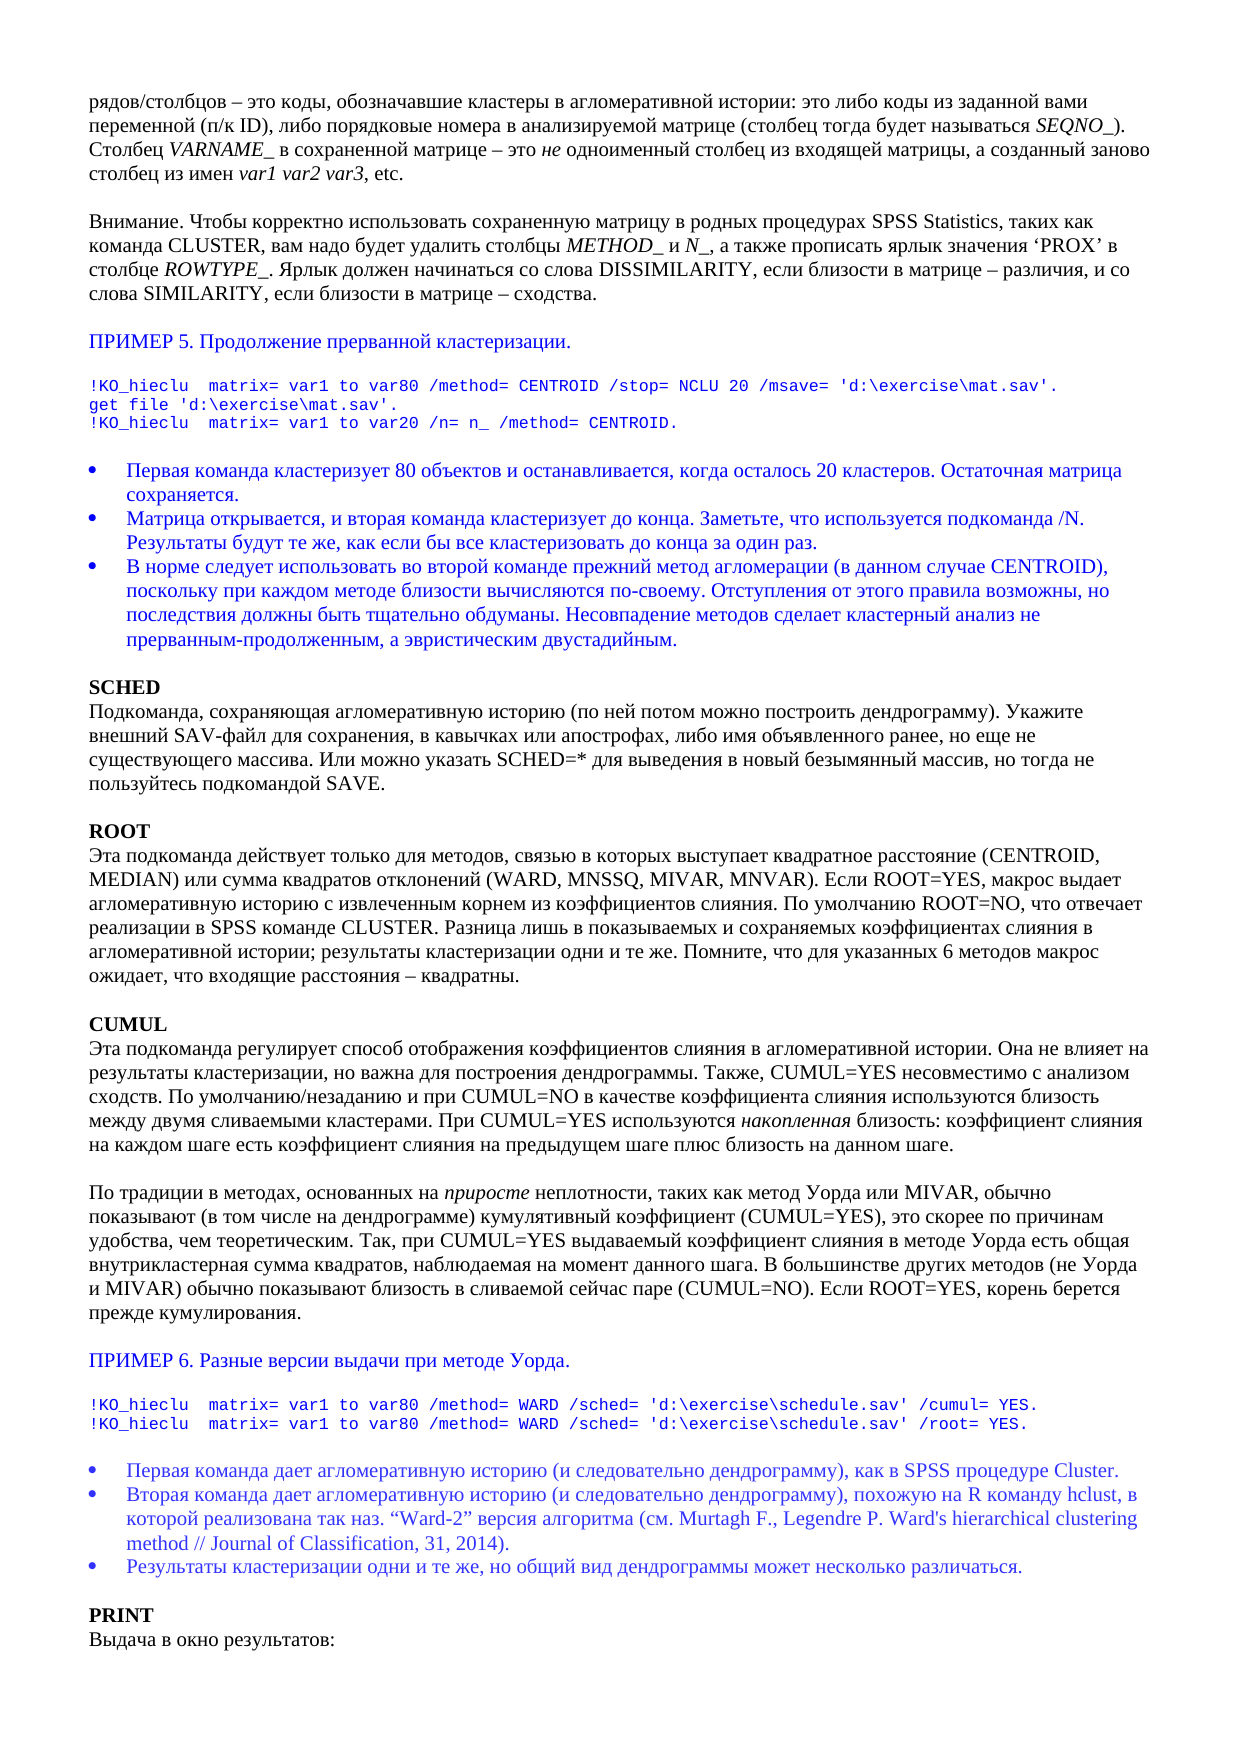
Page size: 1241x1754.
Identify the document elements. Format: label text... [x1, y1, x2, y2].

text !KO_hieclu matrix= var1 to var80 /method= WARD /sched= 'd:\exercise\schedule.sav' /root= YES. [89, 1415, 1152, 1434]
list Первая команда дает агломеративную историю (и следовательно дендрограмму), как в SPSS процедуре Cluster. [89, 1458, 1152, 1482]
text ПРИМЕР 5. Продолжение прерванной кластеризации. [89, 329, 1152, 353]
text !KO_hieclu matrix= var1 to var20 /n= n_ /method= CENTROID. [89, 415, 1152, 434]
text get file 'd:\exercise\mat.sav'. [89, 396, 1152, 415]
text ПРИМЕР 6. Разные версии выдачи при методе Уорда. [89, 1348, 1152, 1372]
list В норме следует использовать во второй команде прежний метод агломерации (в данном случае CENTROID), поскольку при каждом методе близости вычисляются по-своему. Отступления от этого правила возможны, но последствия должны быть тщательно обдуманы. Несовпадение методов сделает кластерный анализ не прерванным-продолженным, а эвристическим двустадийным. [89, 554, 1152, 651]
text Эта подкоманда действует только для методов, связью в которых выступает квадратное расстояние (CENTROID, MEDIAN) или сумма квадратов отклонений (WARD, MNSSQ, MIVAR, MNVAR). Если ROOT=YES, макрос выдает агломеративную историю с извлеченным корнем из коэффициентов слияния. По умолчанию ROOT=NO, что отвечает реализации в SPSS команде CLUSTER. Разница лишь в показываемых и сохраняемых коэффициентах слияния в агломеративной истории; результаты кластеризации одни и те же. Помните, что для указанных 6 методов макрос ожидает, что входящие расстояния – квадратны. [89, 843, 1152, 987]
text Выдача в окно результатов: [89, 1627, 1152, 1651]
text !KO_hieclu matrix= var1 to var80 /method= CENTROID /stop= NCLU 20 /msave= 'd:\exercise\mat.sav'. [89, 377, 1152, 396]
text ROOT [89, 819, 1152, 843]
text Внимание. Чтобы корректно использовать сохраненную матрицу в родных процедурах SPSS Statistics, таких как команда CLUSTER, вам надо будет удалить столбцы METHOD_ и N_, а также прописать ярлык значения ‘PROX’ в столбце ROWTYPE_. Ярлык должен начинаться со слова DISSIMILARITY, если близости в матрице – различия, и со слова SIMILARITY, если близости в матрице – сходства. [89, 209, 1152, 305]
text Эта подкоманда регулирует способ отображения коэффициентов слияния в агломеративной истории. Она не влияет на результаты кластеризации, но важна для построения дендрограммы. Также, CUMUL=YES несовместимо с анализом сходств. По умолчанию/незаданию и при CUMUL=NO в качестве коэффициента слияния используются близость между двумя сливаемыми кластерами. При CUMUL=YES используются накопленная близость: коэффициент слияния на каждом шаге есть коэффициент слияния на предыдущем шаге плюс близость на данном шаге. [89, 1036, 1152, 1156]
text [89, 89, 1152, 185]
text SCHED [89, 674, 1152, 699]
list Результаты кластеризации одни и те же, но общий вид дендрограммы может несколько различаться. [89, 1554, 1152, 1578]
text CUMUL [89, 1011, 1152, 1036]
list Вторая команда дает агломеративную историю (и следовательно дендрограмму), похожую на R команду hclust, в которой реализована так наз. “Ward-2” версия алгоритма (см. Murtagh F., Legendre P. Ward's hierarchical clustering method // Journal of Classification, 31, 2014). [89, 1482, 1152, 1554]
text !KO_hieclu matrix= var1 to var80 /method= WARD /sched= 'd:\exercise\schedule.sav' /cumul= YES. [89, 1396, 1152, 1415]
text По традиции в методах, основанных на приросте неплотности, таких как метод Уорда или MIVAR, обычно показывают (в том числе на дендрограмме) кумулятивный коэффициент (CUMUL=YES), это скорее по причинам удобства, чем теоретическим. Так, при CUMUL=YES выдаваемый коэффициент слияния в методе Уорда есть общая внутрикластерная сумма квадратов, наблюдаемая на момент данного шага. В большинстве других методов (не Уорда и MIVAR) обычно показывают близость в сливаемой сейчас паре (CUMUL=NO). Если ROOT=YES, корень берется прежде кумулирования. [89, 1180, 1152, 1324]
text Подкоманда, сохраняющая агломеративную историю (по ней потом можно построить дендрограмму). Укажите внешний SAV-файл для сохранения, в кавычках или апострофах, либо имя объявленного ранее, но еще не существующего массива. Или можно указать SCHED=* для выведения в новый безымянный массив, но тогда не пользуйтесь подкомандой SAVE. [89, 699, 1152, 795]
list Первая команда кластеризует 80 объектов и останавливается, когда осталось 20 кластеров. Остаточная матрица сохраняется. [89, 458, 1152, 506]
list Матрица открывается, и вторая команда кластеризует до конца. Заметьте, что используется подкоманда /N. Результаты будут те же, как если бы все кластеризовать до конца за один раз. [89, 506, 1152, 554]
text PRINT [89, 1603, 1152, 1627]
